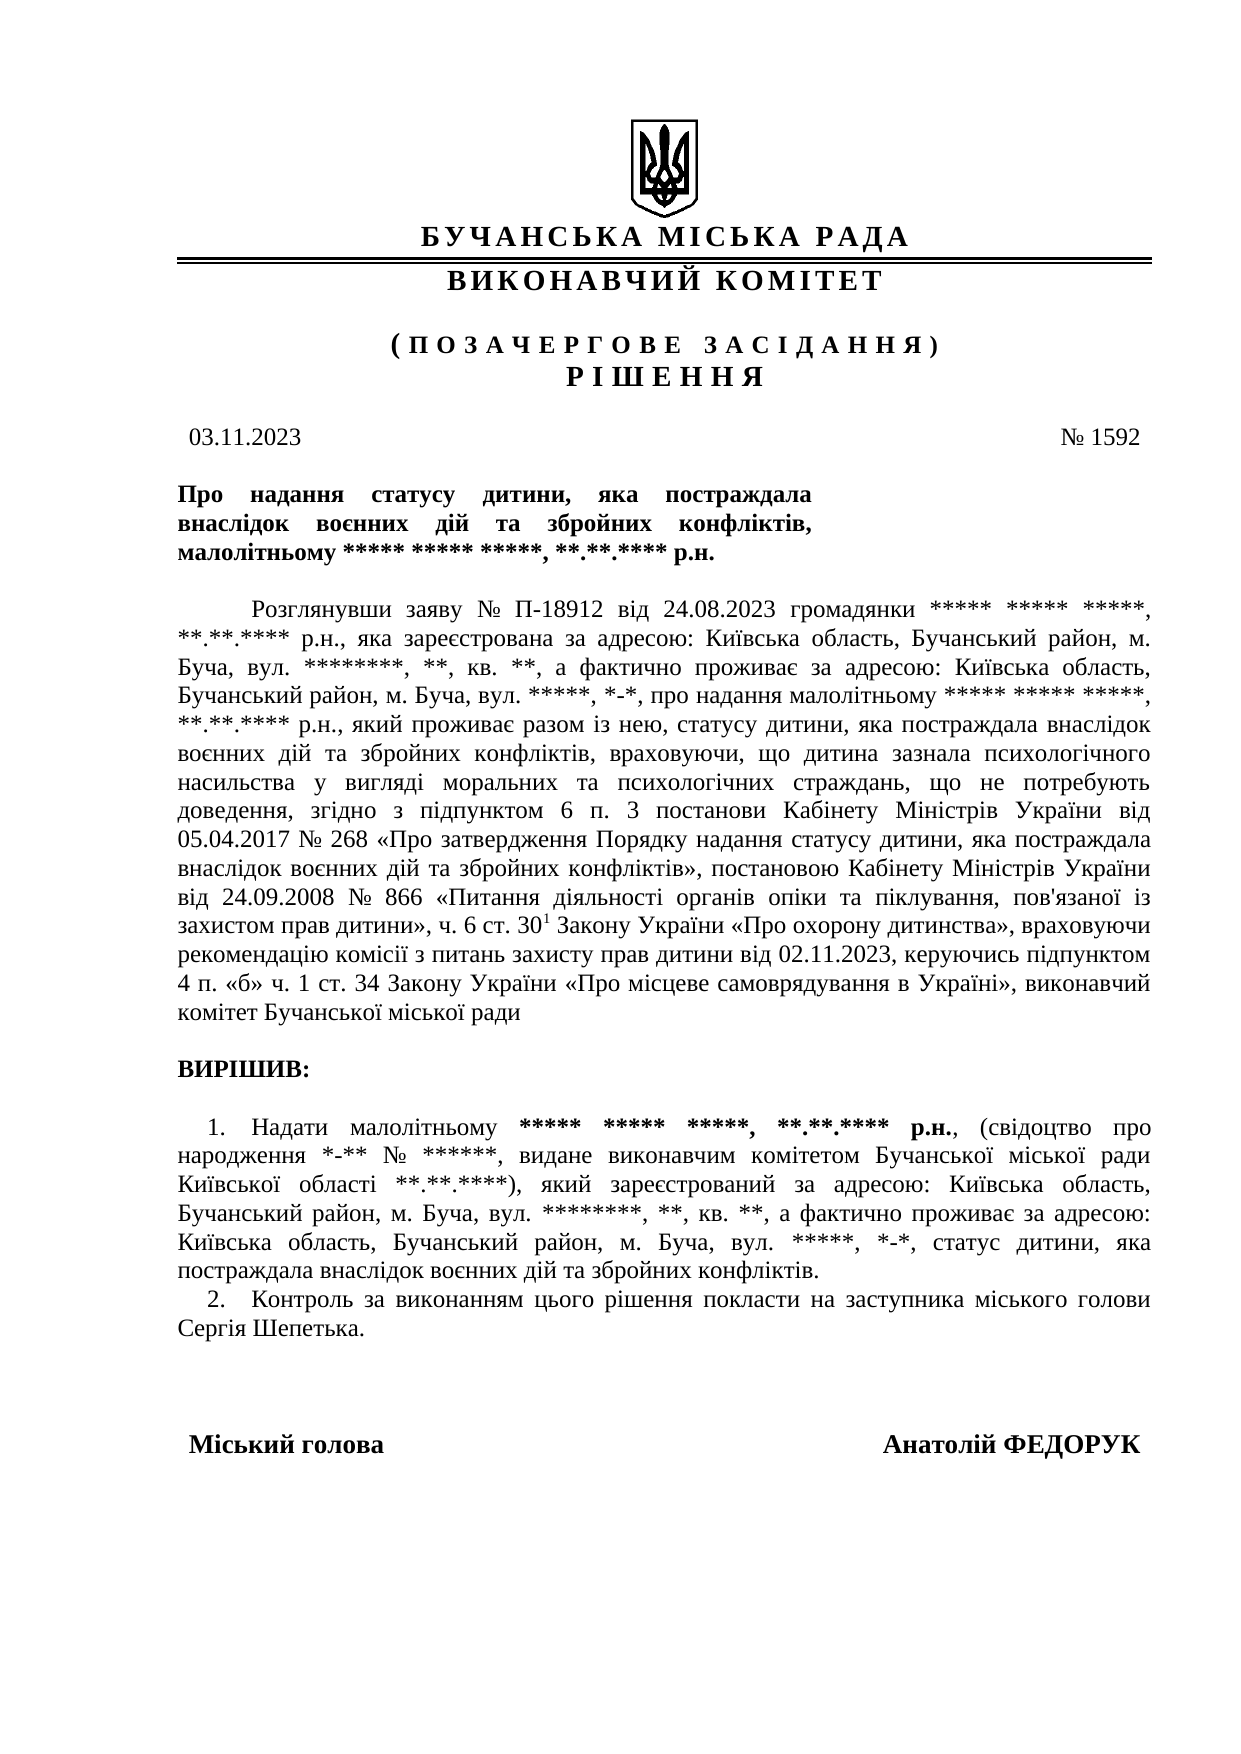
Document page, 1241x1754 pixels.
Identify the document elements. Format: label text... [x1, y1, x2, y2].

text БУЧАНСЬКА МІСЬКА РАДА [177, 219, 1152, 252]
table_header ВИКОНАВЧИЙ КОМІТЕТ [177, 264, 1152, 326]
text (ПОЗАЧЕРГОВЕ ЗАСІДАННЯ) [177, 326, 1152, 359]
table_header № 1592 [666, 422, 1152, 450]
table_header Анатолій ФЕДОРУК [663, 1428, 1152, 1459]
table_header 03.11.2023 [177, 422, 666, 450]
picture [629, 118, 700, 219]
text Розглянувши заяву № П-18912 від 24.08.2023 громадянки ***** ***** *****, **.**.**** р.н., яка зареєстрована за адресою: Київська область, Бучанський район, м. Буча, вул. ********, **, кв. **, а фактично проживає за адресою: Київська область, Бучанський район, м. Буча, вул. *****, *-*, про надання малолітньому ***** ***** *****, **.**.**** р.н., який проживає разом із нею, статусу дитини, яка постраждала внаслідок воєнних дій та збройних конфліктів, враховуючи, що дитина зазнала психологічного насильства у вигляді моральних та психологічних страждань, що не потребують доведення, згідно з підпунктом 6 п. 3 постанови Кабінету Міністрів України від 05.04.2017 № 268 «Про затвердження Порядку надання статусу дитини, яка постраждала внаслідок воєнних дій та збройних конфліктів», постановою Кабінету Міністрів України від 24.09.2008 № 866 «Питання діяльності органів опіки та піклування, пов'язаної із захистом прав дитини», ч. 6 ст. 301 Закону України «Про охорону дитинства», враховуючи рекомендацію комісії з питань захисту прав дитини від 02.11.2023, керуючись підпунктом 4 п. «б» ч. 1 ст. 34 Закону України «Про місцеве самоврядування в Україні», виконавчий комітет Бучанської міської ради [177, 594, 1152, 1025]
list Надати малолітньому ***** ***** *****, **.**.**** р.н., (свідоцтво про народження *-** № ******, видане виконавчим комітетом Бучанської міської ради Київської області **.**.****), який зареєстрований за адресою: Київська область, Бучанський район, м. Буча, вул. ********, **, кв. **, а фактично проживає за адресою: Київська область, Бучанський район, м. Буча, вул. *****, *-*, статус дитини, яка постраждала внаслідок воєнних дій та збройних конфліктів. [177, 1112, 1152, 1284]
list Контроль за виконанням цього рішення покласти на заступника міського голови Сергія Шепетька. [177, 1284, 1152, 1342]
text Про надання статусу дитини, яка постраждала внаслідок воєнних дій та збройних конфліктів, малолітньому ***** ***** *****, **.**.**** р.н. [177, 479, 812, 565]
table_header Міський голова [177, 1428, 663, 1459]
text РІШЕННЯ [177, 359, 1152, 393]
text ВИРІШИВ: [177, 1054, 1152, 1083]
